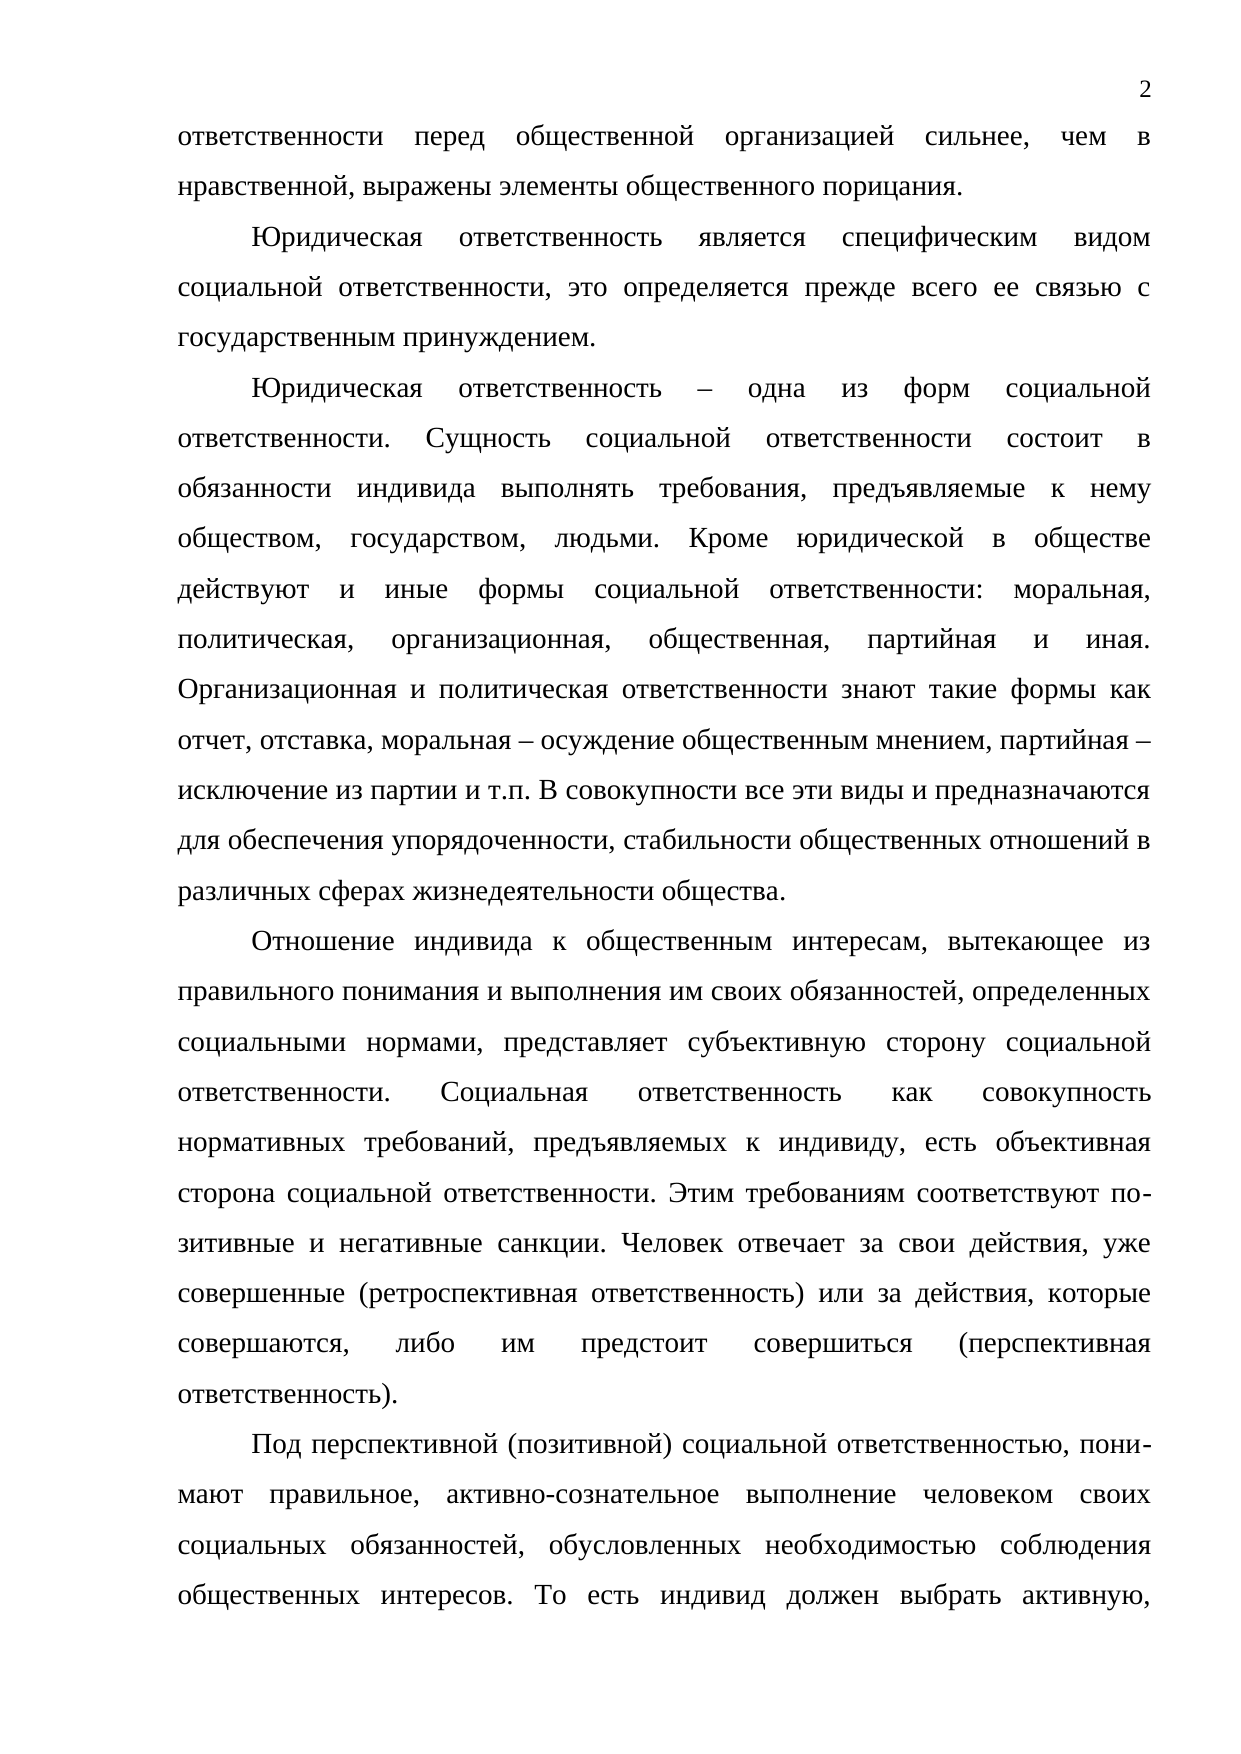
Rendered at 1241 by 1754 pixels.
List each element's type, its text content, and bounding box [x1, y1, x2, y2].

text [177, 1426, 1152, 1611]
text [177, 118, 1152, 202]
text Отношение индивида к общественным интересам, вытекающее из правильного понимания и выполнения им своих обязанностей, определенных социальными нормами, представляет субъективную сторону социальной ответственности. Социальная ответственность как совокупность нормативных требований, предъявляемых к индивиду, есть объективная сторона социальной ответственности. Этим требованиям соответствуют позитивные и негативные санкции. Человек отвечает за свои действия, уже совершенные (ретроспективная ответственность) или за действия, которые совершаются, либо им предстоит совершиться (перспективная ответственность). [177, 923, 1152, 1409]
text Юридическая ответственность – одна из форм социальной ответственности. Сущность социальной ответственности состоит в обязанности индивида выполнять требования, предъявляемые к нему обществом, государством, людьми. Кроме юридической в обществе действуют и иные формы социальной ответственности: моральная, политическая, организационная, общественная, партийная и иная. Организационная и политическая ответственности знают такие формы как отчет, отставка, моральная – осуждение общественным мнением, партийная – исключение из партии и т.п. В совокупности все эти виды и предназначаются для обеспечения упорядоченности, стабильности общественных отношений в различных сферах жизнедеятельности общества. [177, 370, 1152, 906]
text Юридическая ответственность является специфическим видом социальной ответственности, это определяется прежде всего ее связью с государственным принуждением. [177, 219, 1152, 353]
